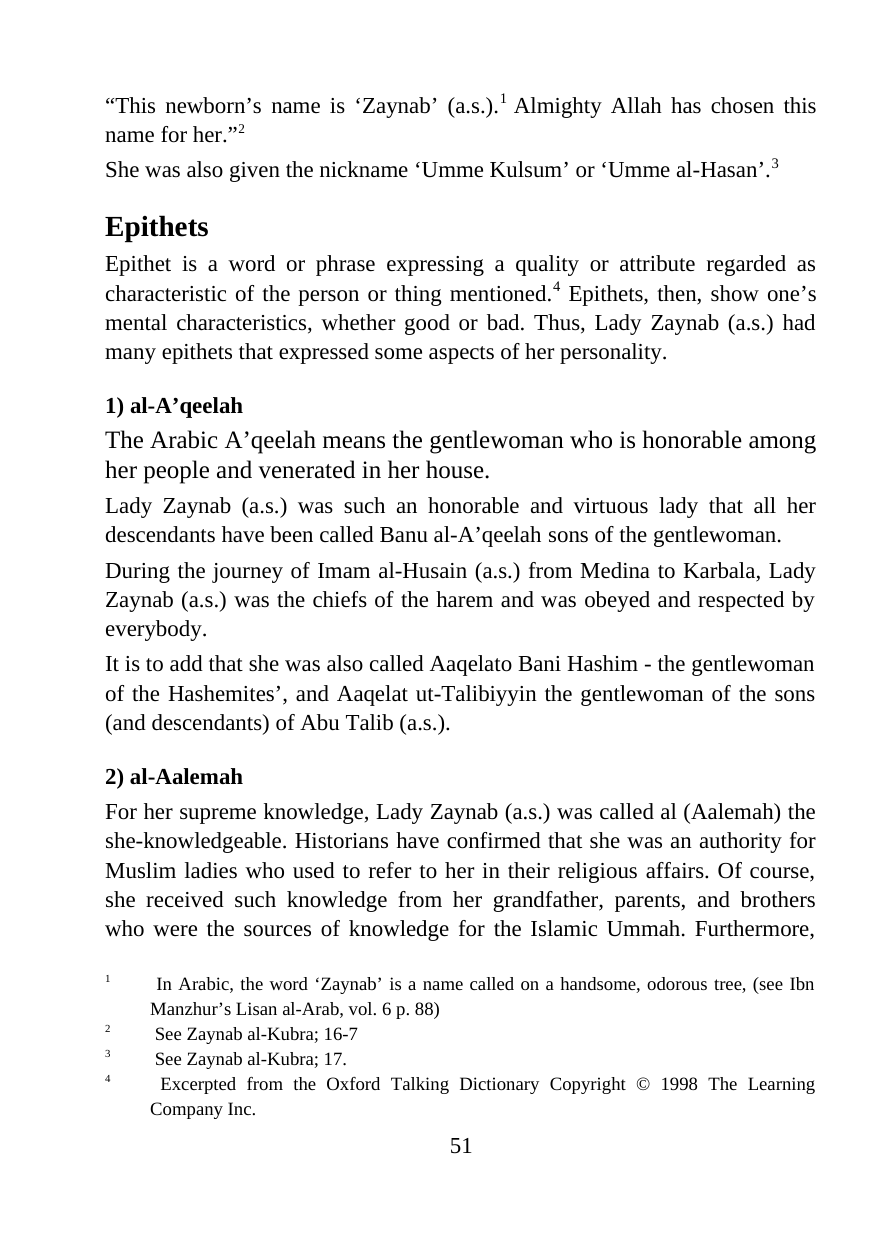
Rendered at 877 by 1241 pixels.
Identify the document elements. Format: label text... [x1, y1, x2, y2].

subtitle Epithets [105, 209, 817, 242]
subtitle 2) al-Aalemah [105, 761, 817, 790]
text During the journey of Imam al-Husain (a.s.) from Medina to Karbala, Lady Zaynab (a.s.) was the chiefs of the harem and was obeyed and respected by everybody. [105, 555, 817, 642]
text She was also given the nickname ‘Umme Kulsum’ or ‘Umme al-Hasan’. [105, 154, 817, 184]
text The Arabic A’qeelah means the gentlewoman who is honorable among her people and venerated in her house. [105, 426, 817, 484]
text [105, 90, 817, 148]
subtitle 1) al-A’qeelah [105, 390, 817, 419]
text Epithet is a word or phrase expressing a quality or attribute regarded as characteristic of the person or thing mentioned. Epithets, then, show one’s mental characteristics, whether good or bad. Thus, Lady Zaynab (a.s.) had many epithets that expressed some aspects of her personality. [105, 248, 817, 365]
text Lady Zaynab (a.s.) was such an honorable and virtuous lady that all her descendants have been called Banu al-A’qeelah sons of the gentlewoman. [105, 490, 817, 548]
text It is to add that she was also called Aaqelato Bani Hashim - the gentlewoman of the Hashemites’, and Aaqelat ut-Talibiyyin the gentlewoman of the sons (and descendants) of Abu Talib (a.s.). [105, 648, 817, 736]
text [105, 796, 817, 942]
